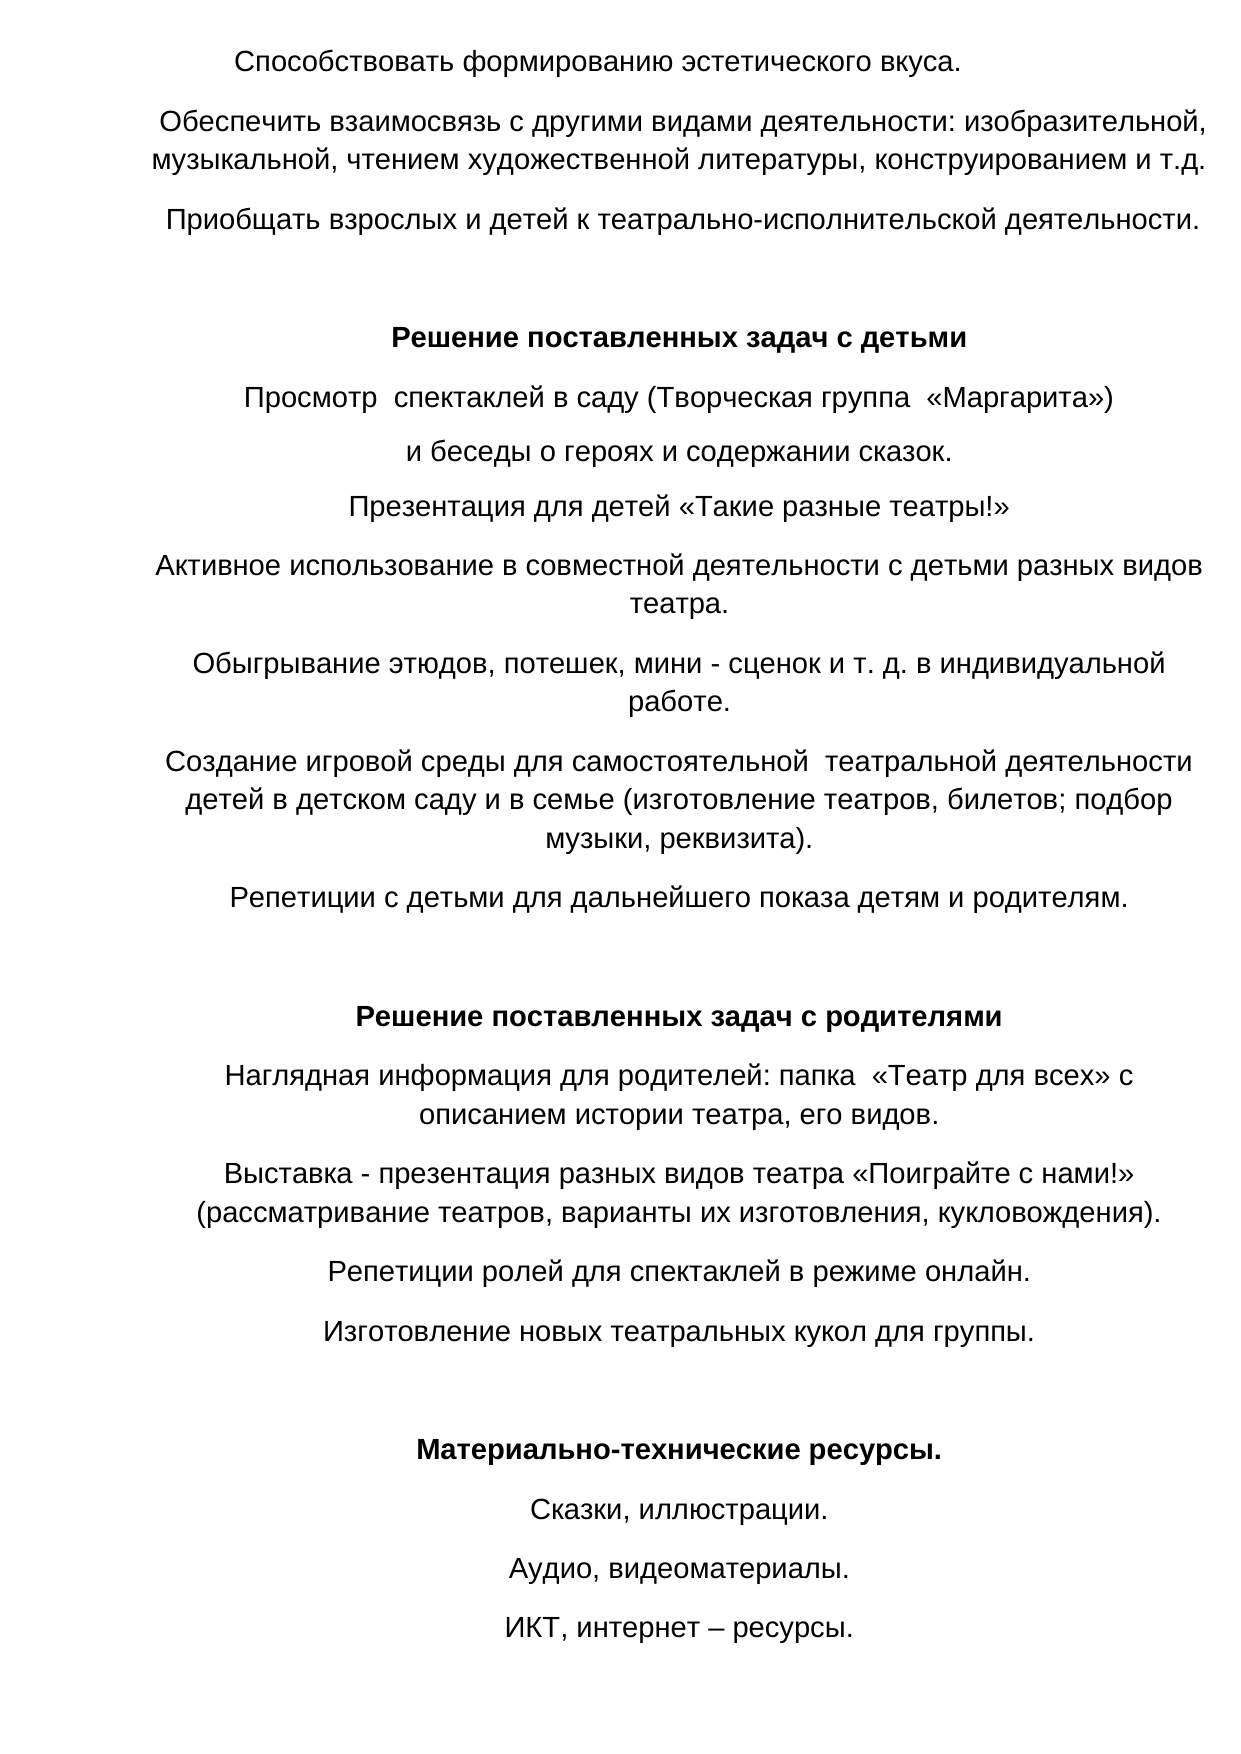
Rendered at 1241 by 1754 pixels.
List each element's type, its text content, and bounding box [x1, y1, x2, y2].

text Наглядная информация для родителей: папка «Театр для всех» с описанием истории театра, его видов. [148, 1058, 1211, 1130]
text Решение поставленных задач с родителями [148, 999, 1211, 1032]
text Репетиции с детьми для дальнейшего показа детям и родителям. [148, 880, 1211, 914]
text Просмотр спектаклей в саду (Творческая группа «Маргарита») [148, 380, 1211, 413]
text Создание игровой среды для самостоятельной театральной деятельности детей в детском саду и в семье (изготовление театров, билетов; подбор музыки, реквизита). [148, 744, 1211, 854]
text Репетиции ролей для спектаклей в режиме онлайн. [148, 1254, 1211, 1288]
text Активное использование в совместной деятельности с детьми разных видов театра. [148, 548, 1211, 620]
text ИКТ, интернет – ресурсы. [148, 1610, 1211, 1644]
text Материально-технические ресурсы. [148, 1432, 1211, 1466]
text Сказки, иллюстрации. [148, 1492, 1211, 1525]
text Способствовать формированию эстетического вкуса. [148, 44, 1211, 78]
text Решение поставленных задач с детьми [148, 320, 1211, 354]
text Обыгрывание этюдов, потешек, мини - сценок и т. д. в индивидуальной работе. [148, 646, 1211, 718]
text Приобщать взрослых и детей к театрально-исполнительской деятельности. [148, 202, 1211, 235]
text Изготовление новых театральных кукол для группы. [148, 1313, 1211, 1347]
text и беседы о героях и содержании сказок. [148, 434, 1211, 468]
text Презентация для детей «Такие разные театры!» [148, 488, 1211, 522]
text Выставка - презентация разных видов театра «Поиграйте с нами!» (рассматривание театров, варианты их изготовления, кукловождения). [148, 1156, 1211, 1228]
text Аудио, видеоматериалы. [148, 1551, 1211, 1584]
text Обеспечить взаимосвязь с другими видами деятельности: изобразительной, музыкальной, чтением художественной литературы, конструированием и т.д. [148, 104, 1211, 176]
